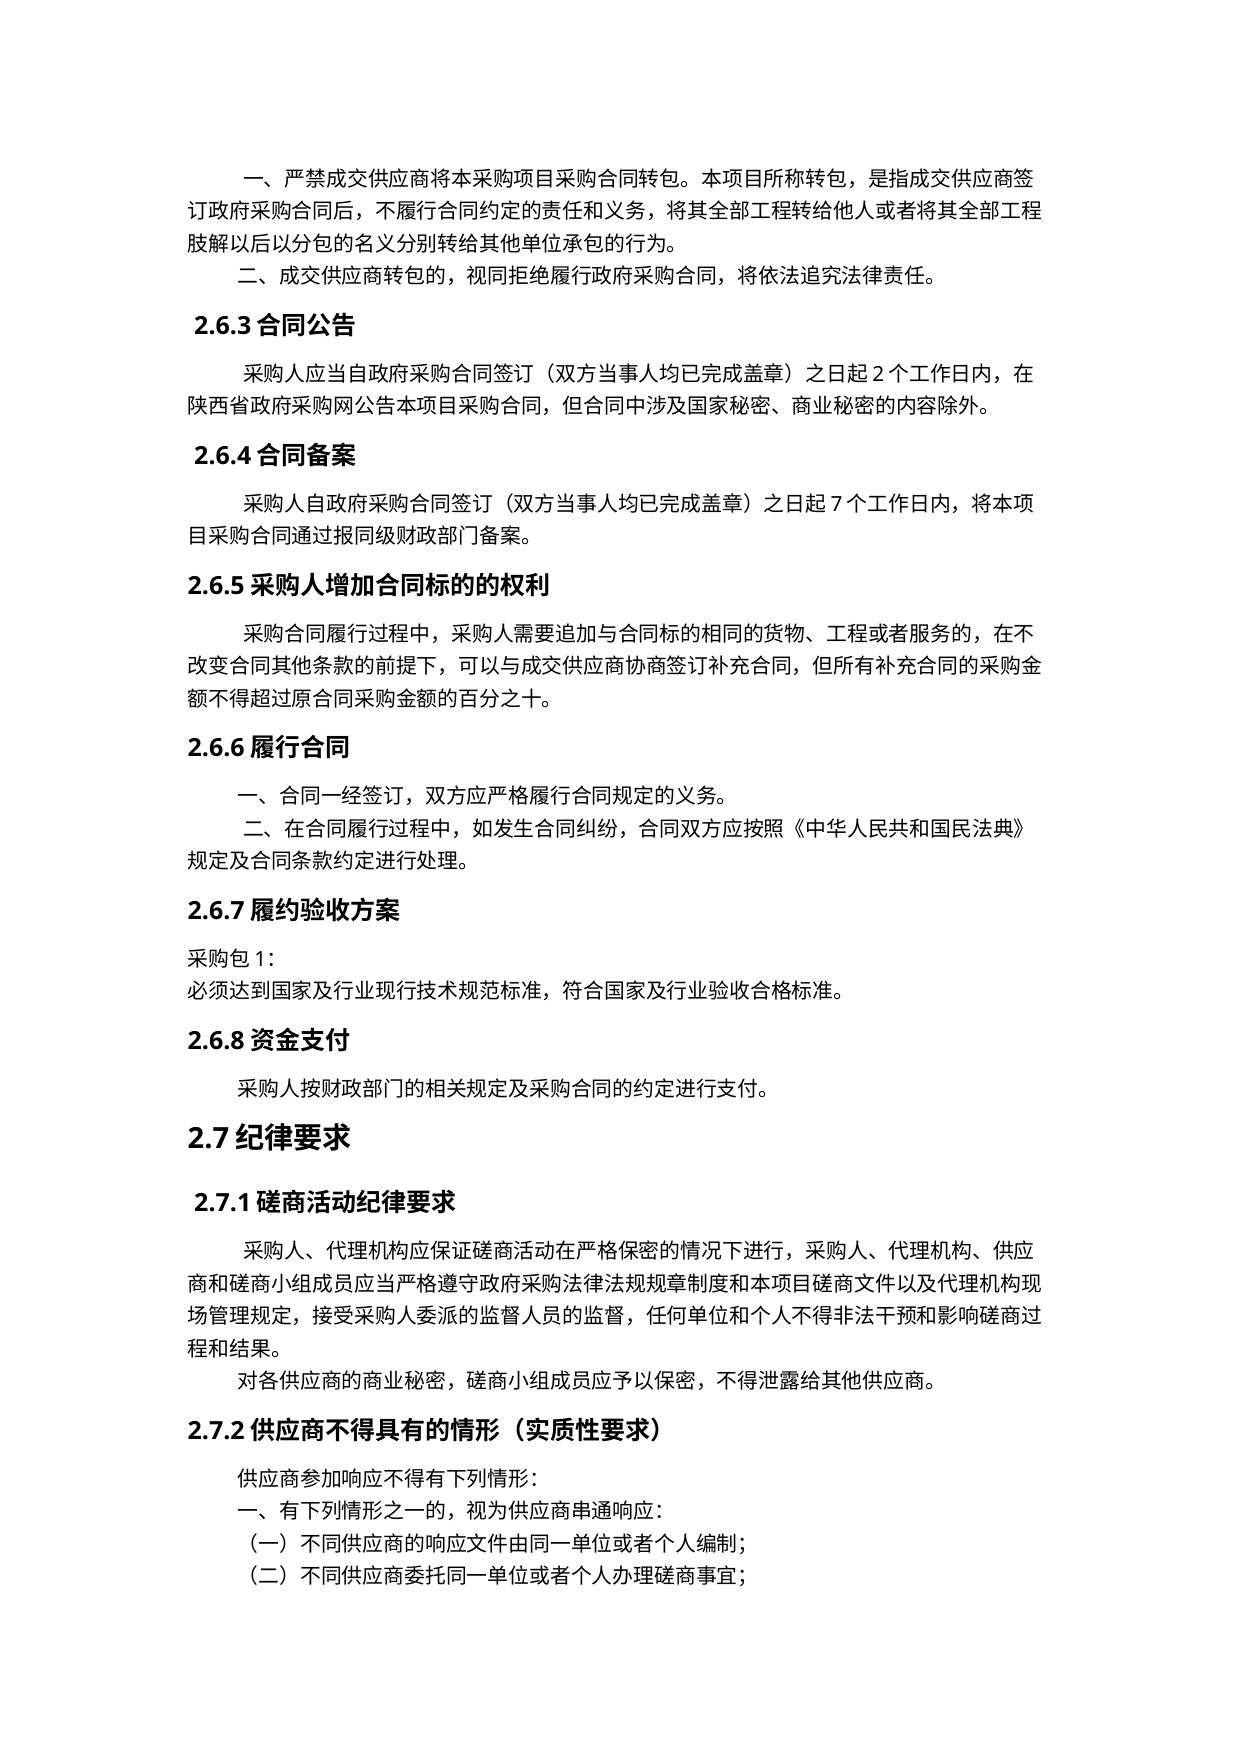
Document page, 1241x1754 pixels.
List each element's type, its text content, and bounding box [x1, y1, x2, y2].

text 二、成交供应商转包的，视同拒绝履行政府采购合同，将依法追究法律责任。 [187, 259, 1053, 292]
text 2.6.6履行合同 [187, 714, 1053, 779]
text 2.7.2供应商不得具有的情形（实质性要求） [187, 1397, 1053, 1462]
text 2.7纪律要求 [187, 1104, 1053, 1169]
text 2.6.8资金支付 [187, 1007, 1053, 1072]
text 采购包1： [187, 942, 1053, 974]
text 2.6.5采购人增加合同标的的权利 [187, 552, 1053, 617]
text 2.6.3合同公告 [187, 292, 1053, 357]
text 供应商参加响应不得有下列情形： [187, 1462, 1053, 1494]
text 一、有下列情形之一的，视为供应商串通响应： [187, 1494, 1053, 1527]
text 一、严禁成交供应商将本采购项目采购合同转包。本项目所称转包，是指成交供应商签订政府采购合同后，不履行合同约定的责任和义务，将其全部工程转给他人或者将其全部工程肢解以后以分包的名义分别转给其他单位承包的行为。 [187, 162, 1053, 259]
text 二、在合同履行过程中，如发生合同纠纷，合同双方应按照《中华人民共和国民法典》规定及合同条款约定进行处理。 [187, 812, 1053, 877]
text （一）不同供应商的响应文件由同一单位或者个人编制； [187, 1527, 1053, 1559]
text 对各供应商的商业秘密，磋商小组成员应予以保密，不得泄露给其他供应商。 [187, 1364, 1053, 1397]
text 2.6.7履约验收方案 [187, 877, 1053, 942]
text 采购人、代理机构应保证磋商活动在严格保密的情况下进行，采购人、代理机构、供应商和磋商小组成员应当严格遵守政府采购法律法规规章制度和本项目磋商文件以及代理机构现场管理规定，接受采购人委派的监督人员的监督，任何单位和个人不得非法干预和影响磋商过程和结果。 [187, 1234, 1053, 1364]
text 采购人按财政部门的相关规定及采购合同的约定进行支付。 [187, 1072, 1053, 1104]
text 一、合同一经签订，双方应严格履行合同规定的义务。 [187, 779, 1053, 812]
text 2.7.1磋商活动纪律要求 [187, 1169, 1053, 1234]
text 采购人自政府采购合同签订（双方当事人均已完成盖章）之日起7个工作日内，将本项目采购合同通过报同级财政部门备案。 [187, 487, 1053, 552]
text 2.6.4合同备案 [187, 422, 1053, 487]
text （二）不同供应商委托同一单位或者个人办理磋商事宜； [187, 1559, 1053, 1592]
text 必须达到国家及行业现行技术规范标准，符合国家及行业验收合格标准。 [187, 974, 1053, 1007]
text 采购人应当自政府采购合同签订（双方当事人均已完成盖章）之日起2个工作日内，在陕西省政府采购网公告本项目采购合同，但合同中涉及国家秘密、商业秘密的内容除外。 [187, 357, 1053, 422]
text 采购合同履行过程中，采购人需要追加与合同标的相同的货物、工程或者服务的，在不改变合同其他条款的前提下，可以与成交供应商协商签订补充合同，但所有补充合同的采购金额不得超过原合同采购金额的百分之十。 [187, 617, 1053, 714]
